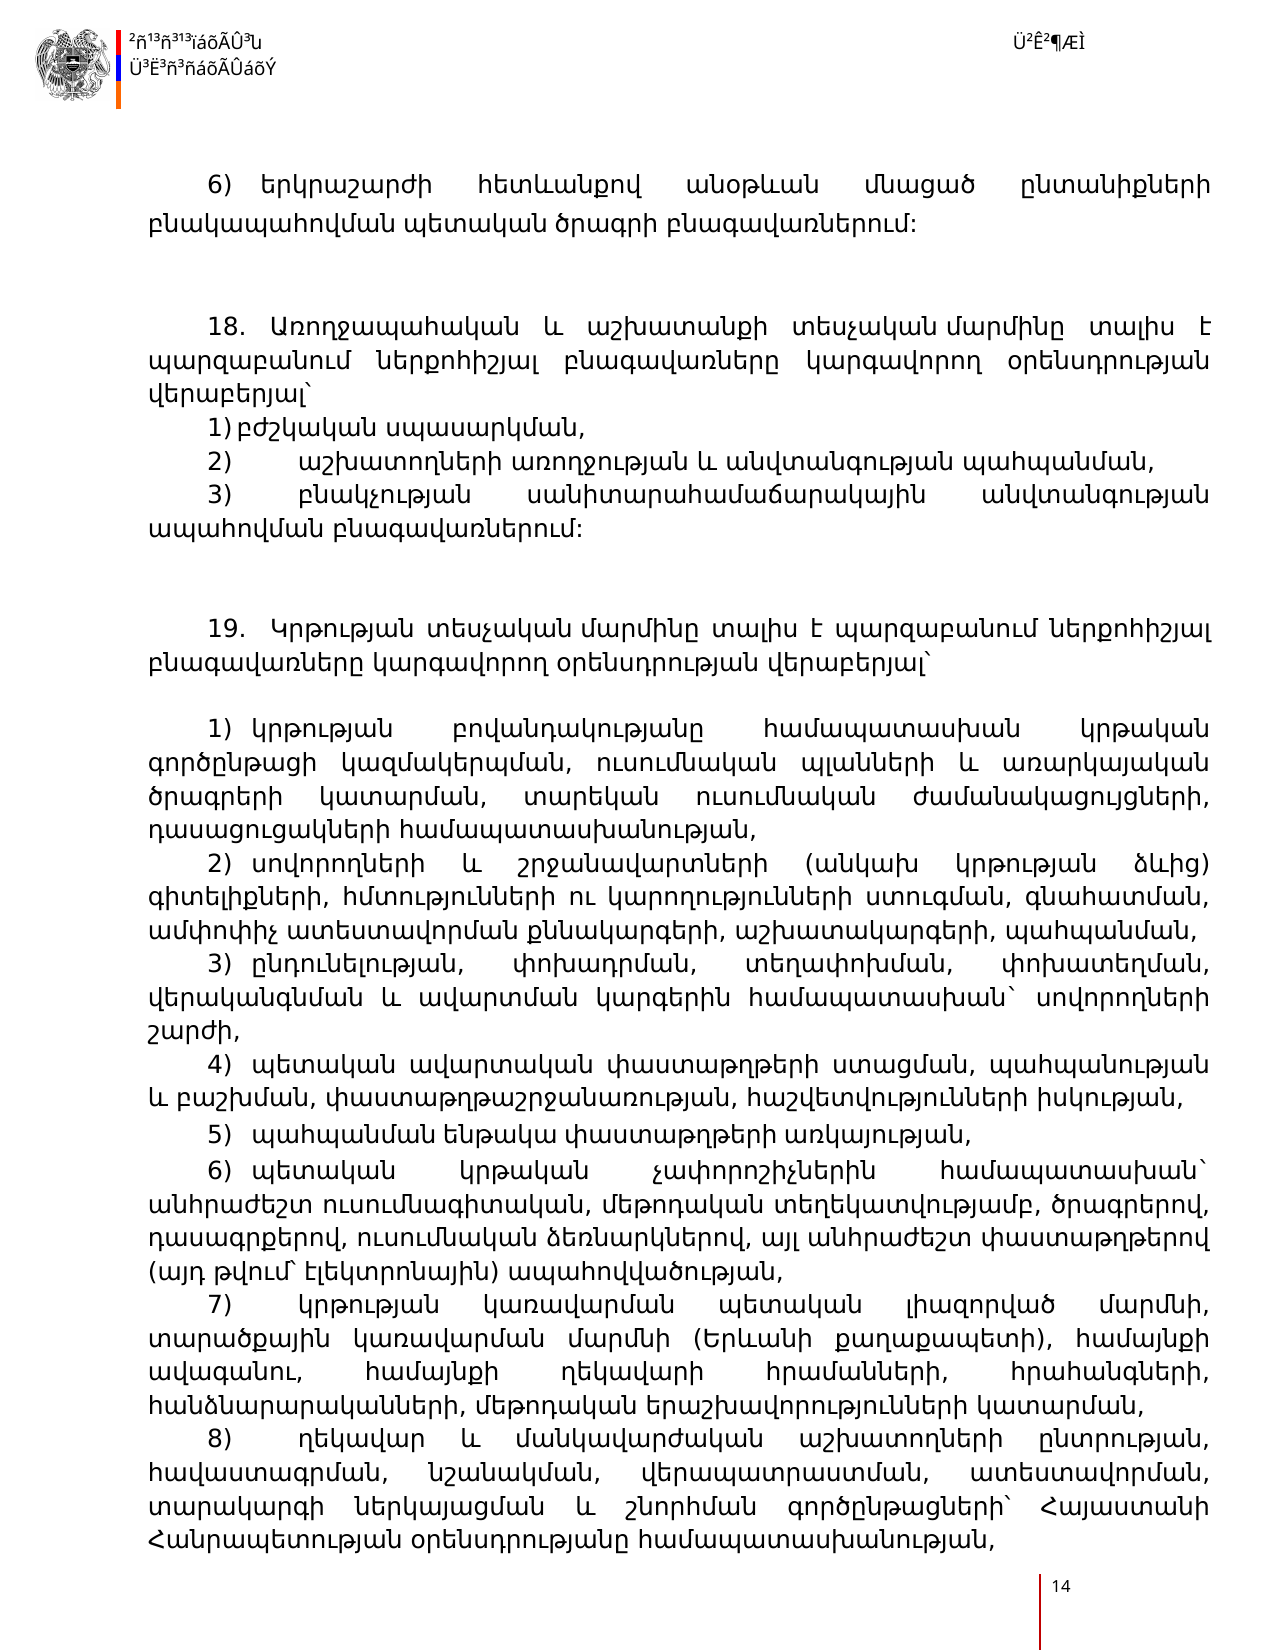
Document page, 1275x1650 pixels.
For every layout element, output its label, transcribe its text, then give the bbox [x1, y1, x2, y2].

text 18. Առողջապահական և աշխատանքի տեսչական մարմինը տալիս է պարզաբանում ներքոհիշյալ բնագավառները կարգավորող օրենսդրության վերաբերյալ՝ [148, 312, 1211, 409]
list պետական կրթական չափորոշիչներին համապատասխան` անհրաժեշտ ուսումնագիտական, մեթոդական տեղեկատվությամբ, ծրագրերով, դասագրքերով, ուսումնական ձեռնարկներով, այլ անհրաժեշտ փաստաթղթերով (այդ թվում՝ էլեկտրոնային) ապահովվածության, [148, 1156, 1211, 1286]
text 19. Կրթության տեսչական մարմինը տալիս է պարզաբանում ներքոհիշյալ բնագավառները կարգավորող օրենսդրության վերաբերյալ՝ [148, 614, 1211, 677]
list աշխատողների առողջության և անվտանգության պահպանման, [148, 447, 1211, 476]
list բժշկական սպասարկման, [148, 413, 1211, 442]
list բնակչության սանիտարահամաճարակային անվտանգության ապահովման բնագավառներում: [148, 480, 1211, 543]
list կրթության բովանդակությանը համապատասխան կրթական գործընթացի կազմակերպման, ուսումնական պլանների և առարկայական ծրագրերի կատարման, տարեկան ուսումնական ժամանակացույցների, դասացուցակների համապատասխանության, [148, 715, 1211, 844]
list պետական ավարտական փաստաթղթերի ստացման, պահպանության և բաշխման, փաստաթղթաշրջանառության, հաշվետվությունների իսկության, [148, 1050, 1211, 1113]
picture [35, 28, 111, 101]
list սովորողների և շրջանավարտների (անկախ կրթության ձևից) գիտելիքների, հմտությունների ու կարողությունների ստուգման, գնահատման, ամփոփիչ ատեստավորման քննակարգերի, աշխատակարգերի, պահպանման, [148, 849, 1211, 945]
list ղեկավար և մանկավարժական աշխատողների ընտրության, հավաստագրման, նշանակման, վերապատրաստման, ատեստավորման, տարակարգի ներկայացման և շնորհման գործընթացների՝ Հայաստանի Հանրապետության օրենսդրությանը համապատասխանության, [148, 1425, 1211, 1554]
list պահպանման ենթակա փաստաթղթերի առկայության, [148, 1117, 1211, 1151]
list կրթության կառավարման պետական լիազորված մարմնի, տարածքային կառավարման մարմնի (Երևանի քաղաքապետի), համայնքի ավագանու, համայնքի ղեկավարի հրամանների, հրահանգների, հանձնարարականների, մեթոդական երաշխավորությունների կատարման, [148, 1291, 1211, 1420]
list ընդունելության, փոխադրման, տեղափոխման, փոխատեղման, վերականգնման և ավարտման կարգերին համապատասխան` սովորողների շարժի, [148, 949, 1211, 1046]
list երկրաշարժի հետևանքով անօթևան մնացած ընտանիքների բնակապահովման պետական ծրագրի բնագավառներում: [148, 167, 1211, 240]
